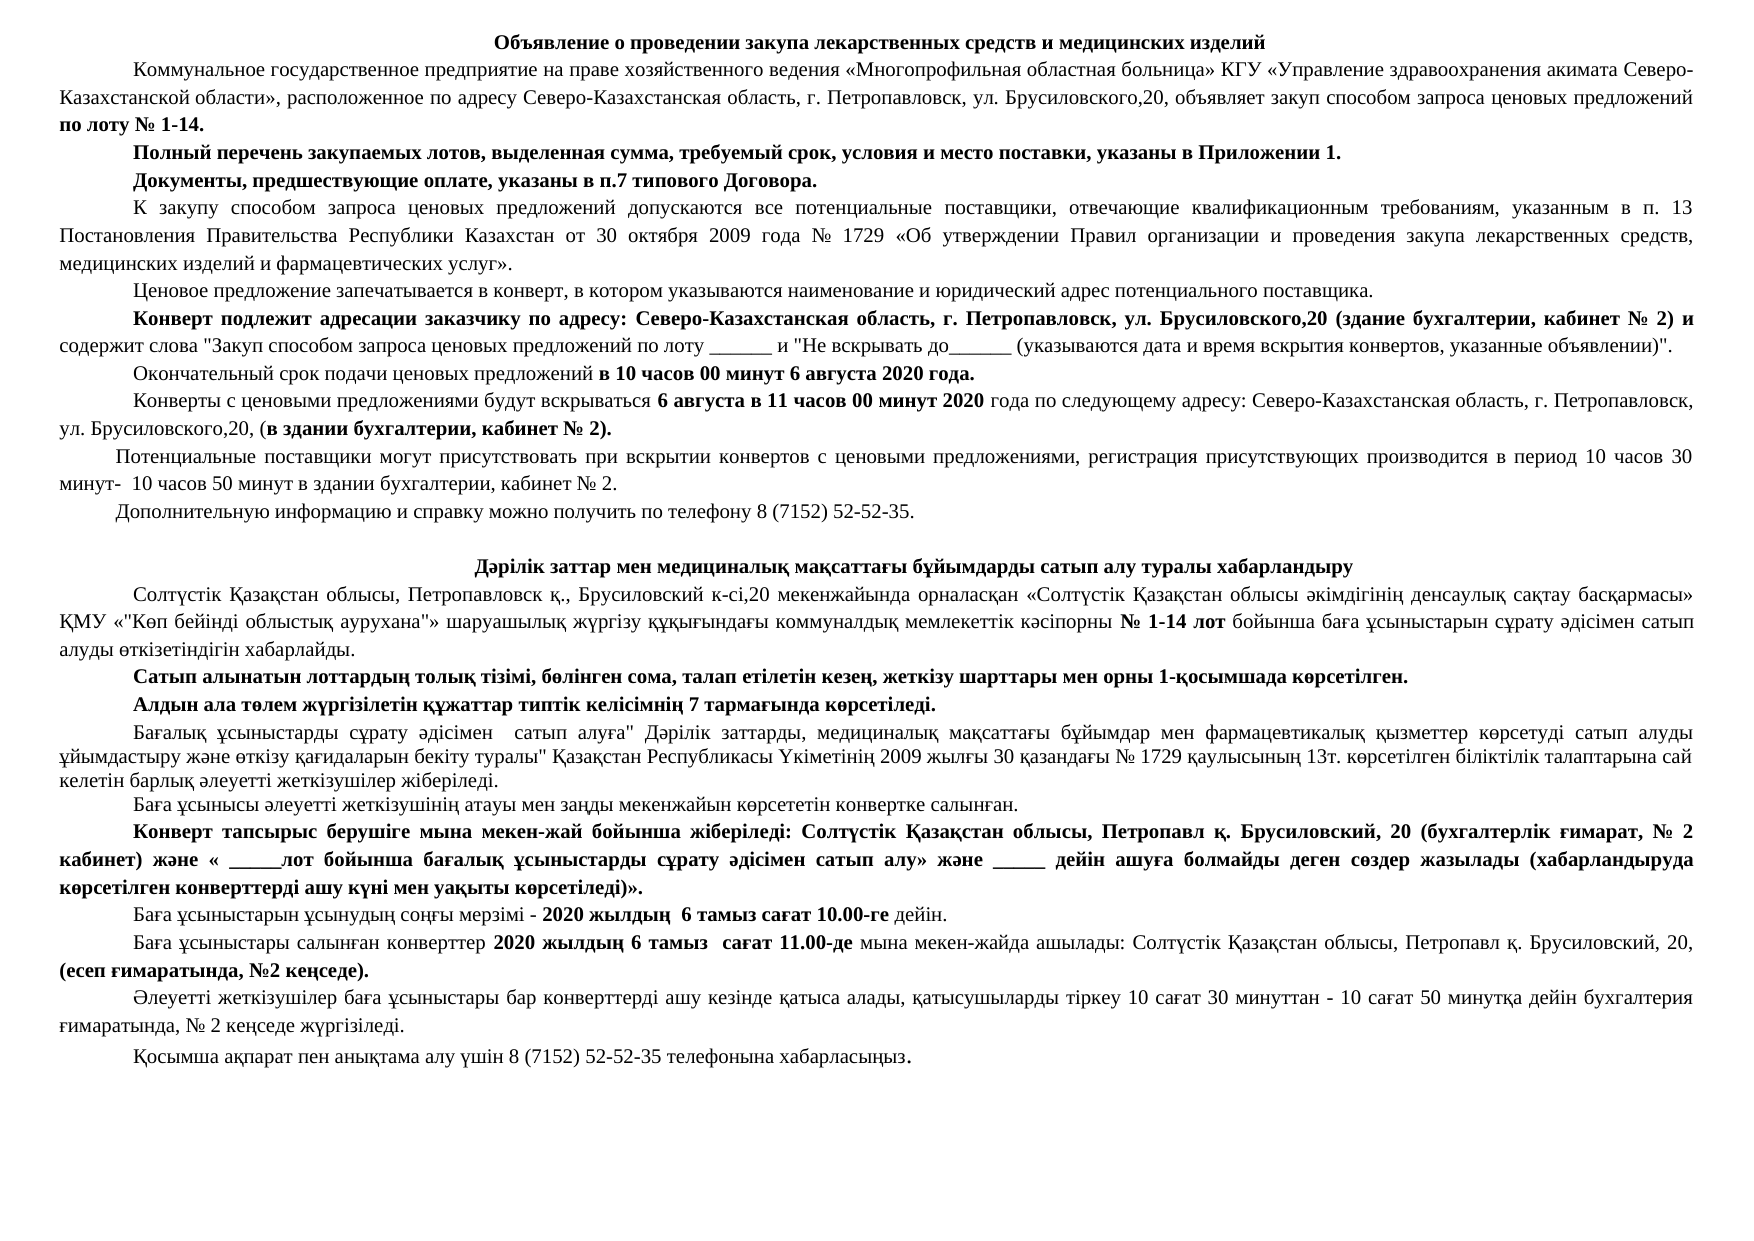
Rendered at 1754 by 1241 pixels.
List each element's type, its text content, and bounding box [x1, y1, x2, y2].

text Полный перечень закупаемых лотов, выделенная сумма, требуемый срок, условия и место поставки, указаны в Приложении 1. [59, 140, 1695, 164]
text Солтүстік Қазақстан облысы, Петропавловск қ., Брусиловский к-сі,20 мекенжайында орналасқан «Солтүстік Қазақстан облысы әкімдігінің денсаулық сақтау басқармасы» ҚМУ «"Көп бейiнді облыстық аурухана"» шаруашылық жүргізу құқығындағы коммуналдық мемлекеттік кәсіпорны № 1-14 лот бойынша баға ұсыныстарын сұрату әдісімен сатып алуды өткізетіндігін хабарлайды. [59, 582, 1695, 661]
text Бағалық ұсыныстарды сұрату әдісімен сатып алуға" Дәрілік заттарды, медициналық мақсаттағы бұйымдар мен фармацевтикалық қызметтер көрсетуді сатып алуды ұйымдастыру және өткізу қағидаларын бекіту туралы" Қазақстан Республикасы Үкіметінің 2009 жылғы 30 қазандағы № 1729 қаулысының 13т. көрсетілген біліктілік талаптарына сай келетін барлық әлеуетті жеткізушілер жіберіледі. [59, 720, 1695, 792]
text Коммунальное государственное предприятие на праве хозяйственного ведения «Многопрофильная областная больница» КГУ «Управление здравоохранения акимата Северо-Казахстанской области», расположенное по адресу Северо-Казахстанская область, г. Петропавловск, ул. Брусиловского,20, объявляет закуп способом запроса ценовых предложений по лоту № 1-14. [59, 57, 1695, 136]
text Баға ұсыныстарын ұсынудың соңғы мерзімі - 2020 жылдың 6 тамыз сағат 10.00-ге дейін. [59, 902, 1695, 926]
text Әлеуетті жеткізушілер баға ұсыныстары бар конверттерді ашу кезінде қатыса алады, қатысушыларды тіркеу 10 сағат 30 минуттан - 10 сағат 50 минутқа дейін бухгалтерия ғимаратында, № 2 кеңседе жүргізіледі. [59, 985, 1695, 1037]
text Баға ұсыныстары салынған конверттер 2020 жылдың 6 тамыз сағат 11.00-де мына мекен-жайда ашылады: Солтүстік Қазақстан облысы, Петропавл қ. Брусиловский, 20, (есеп ғимаратында, №2 кеңседе). [59, 930, 1695, 982]
text Дополнительную информацию и справку можно получить по телефону 8 (7152) 52-52-35. [59, 499, 1695, 523]
text Алдын ала төлем жүргізілетін құжаттар типтік келісімнің 7 тармағында көрсетіледі. [59, 692, 1695, 716]
text Окончательный срок подачи ценовых предложений в 10 часов 00 минут 6 августа 2020 года. [59, 361, 1695, 385]
text К закупу способом запроса ценовых предложений допускаются все потенциальные поставщики, отвечающие квалификационным требованиям, указанным в п. 13 Постановления Правительства Республики Казахстан от 30 октября 2009 года № 1729 «Об утверждении Правил организации и проведения закупа лекарственных средств, медицинских изделий и фармацевтических услуг». [59, 195, 1695, 274]
text Қосымша ақпарат пен анықтама алу үшін 8 (7152) 52-52-35 телефонына хабарласыңыз. [59, 1040, 1695, 1069]
text Конверт тапсырыс берушіге мына мекен-жай бойынша жіберіледі: Солтүстік Қазақстан облысы, Петропавл қ. Брусиловский, 20 (бухгалтерлік ғимарат, № 2 кабинет) және « _____лот бойынша бағалық ұсыныстарды сұрату әдісімен сатып алу» және _____ дейін ашуға болмайды деген сөздер жазылады (хабарландыруда көрсетілген конверттерді ашу күні мен уақыты көрсетіледі)». [59, 819, 1695, 899]
text Конверты с ценовыми предложениями будут вскрываться 6 августа в 11 часов 00 минут 2020 года по следующему адресу: Северо-Казахстанская область, г. Петропавловск, ул. Брусиловского,20, (в здании бухгалтерии, кабинет № 2). [59, 388, 1695, 440]
text Баға ұсынысы әлеуетті жеткізушінің атауы мен заңды мекенжайын көрсететін конвертке салынған. [59, 792, 1695, 816]
text Конверт подлежит адресации заказчику по адресу: Северо-Казахстанская область, г. Петропавловск, ул. Брусиловского,20 (здание бухгалтерии, кабинет № 2) и содержит слова "Закуп способом запроса ценовых предложений по лоту ______ и "Не вскрывать до______ (указываются дата и время вскрытия конвертов, указанные объявлении)". [59, 306, 1695, 357]
text Потенциальные поставщики могут присутствовать при вскрытии конвертов с ценовыми предложениями, регистрация присутствующих производится в период 10 часов 30 минут- 10 часов 50 минут в здании бухгалтерии, кабинет № 2. [59, 444, 1695, 495]
text Документы, предшествующие оплате, указаны в п.7 типового Договора. [59, 168, 1695, 192]
text Объявление о проведении закупа лекарственных средств и медицинских изделий [59, 29, 1695, 54]
text Ценовое предложение запечатывается в конверт, в котором указываются наименование и юридический адрес потенциального поставщика. [59, 278, 1695, 302]
text Дәрілік заттар мен медициналық мақсаттағы бұйымдарды сатып алу туралы хабарландыру [59, 554, 1695, 578]
text Сатып алынатын лоттардың толық тізімі, бөлінген сома, талап етілетін кезең, жеткізу шарттары мен орны 1-қосымшада көрсетілген. [59, 664, 1695, 688]
